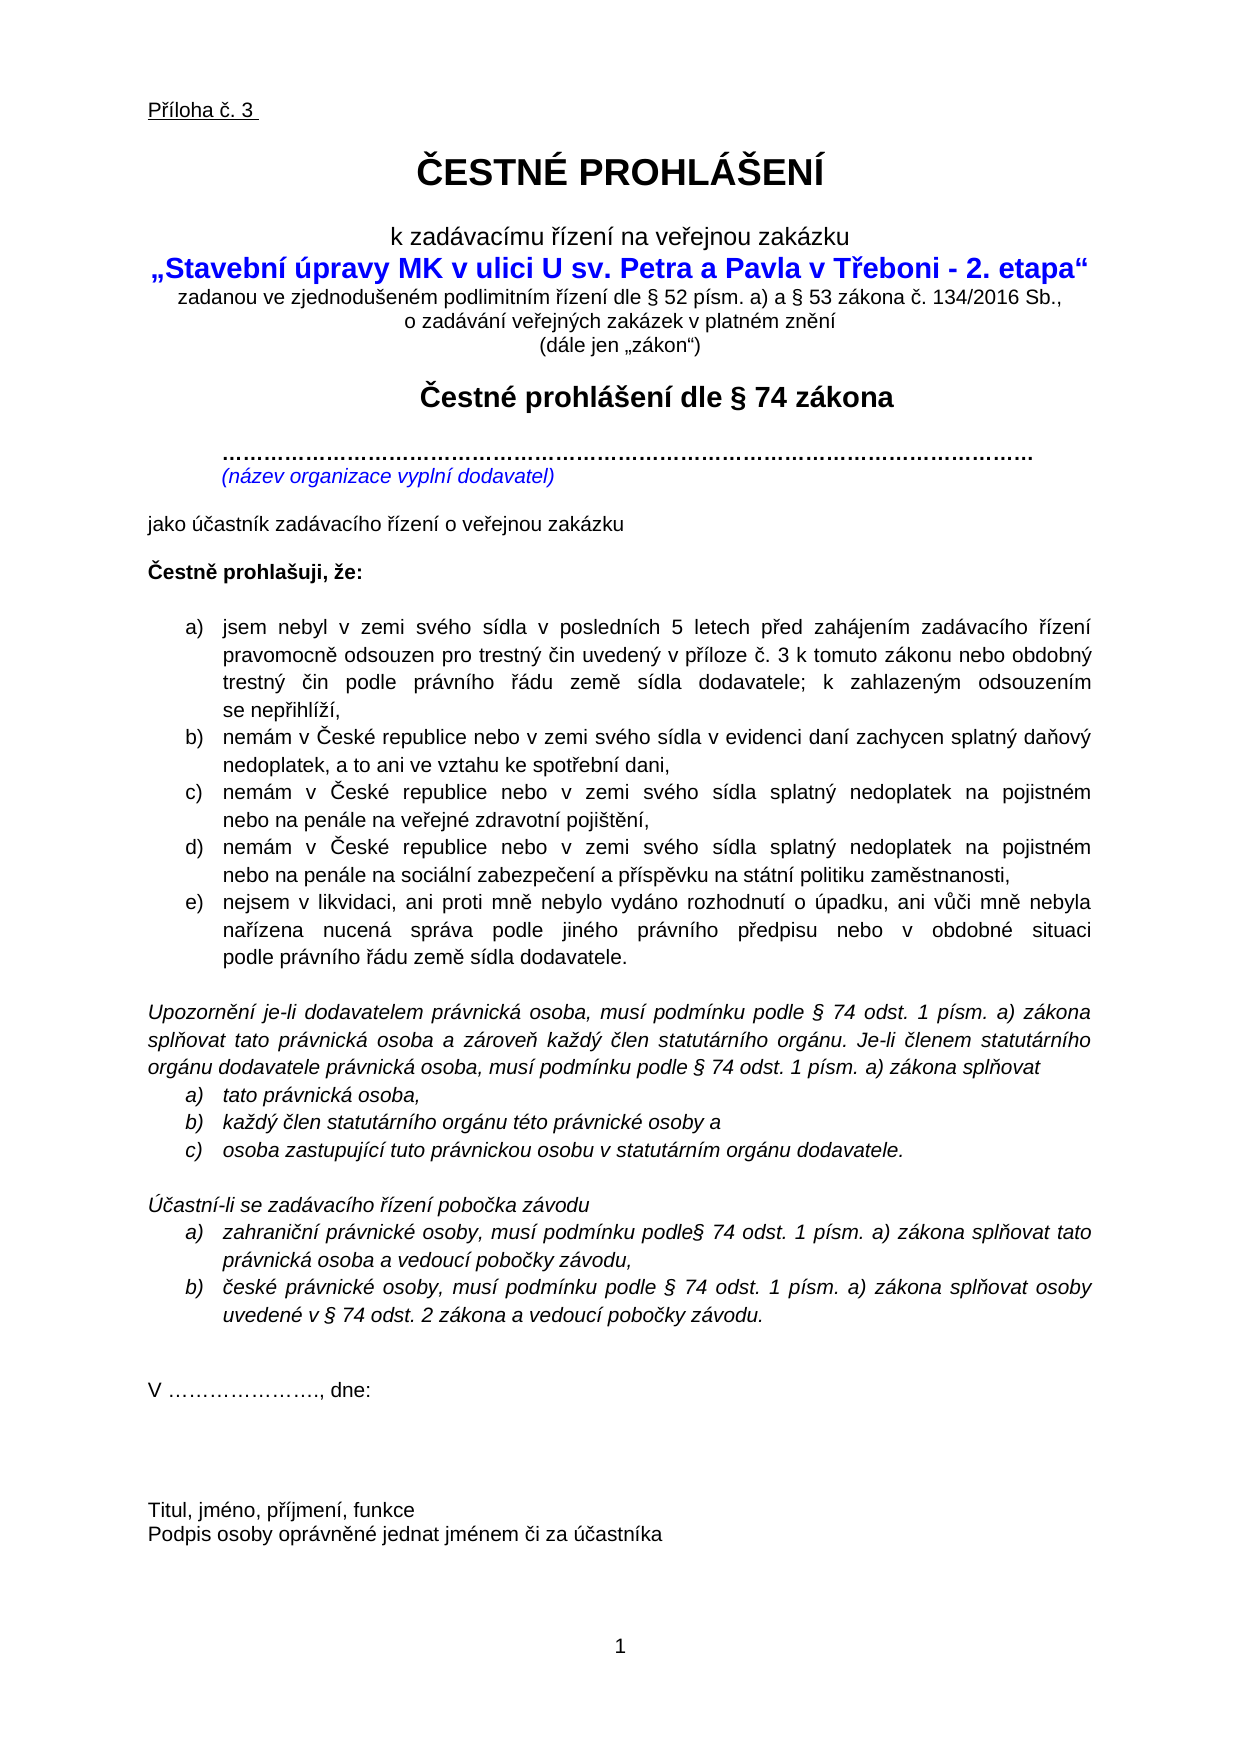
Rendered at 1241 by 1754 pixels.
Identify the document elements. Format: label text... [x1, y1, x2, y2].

subtitle Čestné prohlášení [148, 150, 1093, 193]
text jako účastník zadávacího řízení o veřejnou zakázku [148, 512, 1093, 536]
text Čestné prohlášení dle § 74 zákona [221, 380, 1093, 414]
list nemám v České republice nebo v zemi svého sídla splatný nedoplatek na pojistném nebo na penále na sociální zabezpečení a příspěvku na státní politiku zaměstnanosti, [185, 835, 1093, 887]
text (dále jen „zákon“) [148, 332, 1093, 356]
text Účastní-li se zadávacího řízení pobočka závodu [148, 1193, 1093, 1217]
list české právnické osoby, musí podmínku podle § 74 odst. 1 písm. a) zákona splňovat osoby uvedené v § 74 odst. 2 zákona a vedoucí pobočky závodu. [185, 1275, 1093, 1327]
text ……………………………………………………………………………………………………… (název organizace vyplní dodavatel) [221, 440, 1093, 488]
text Upozornění je-li dodavatelem právnická osoba, musí podmínku podle § 74 odst. 1 písm. a) zákona splňovat tato právnická osoba a zároveň každý člen statutárního orgánu. Je-li členem statutárního orgánu dodavatele právnická osoba, musí podmínku podle § 74 odst. 1 písm. a) zákona splňovat [148, 1000, 1093, 1079]
list nemám v České republice nebo v zemi svého sídla splatný nedoplatek na pojistném nebo na penále na veřejné zdravotní pojištění, [185, 780, 1093, 832]
list nejsem v likvidaci, ani proti mně nebylo vydáno rozhodnutí o úpadku, ani vůči mně nebyla nařízena nucená správa podle jiného právního předpisu nebo v obdobné situaci podle právního řádu země sídla dodavatele. [185, 890, 1093, 969]
list jsem nebyl v zemi svého sídla v posledních 5 letech před zahájením zadávacího řízení pravomocně odsouzen pro trestný čin uvedený v příloze č. 3 k tomuto zákonu nebo obdobný trestný čin podle právního řádu země sídla dodavatele; k zahlazeným odsouzením se nepřihlíží, [185, 615, 1093, 722]
list každý člen statutárního orgánu této právnické osoby a [185, 1110, 1093, 1134]
list tato právnická osoba, [185, 1083, 1093, 1107]
text Podpis osoby oprávněné jednat jménem či za účastníka [148, 1522, 1093, 1546]
text Titul, jméno, příjmení, funkce [148, 1498, 1093, 1522]
text V …………………., dne: [148, 1378, 1093, 1402]
text k zadávacímu řízení na veřejnou zakázku [148, 222, 1093, 251]
list nemám v České republice nebo v zemi svého sídla v evidenci daní zachycen splatný daňový nedoplatek, a to ani ve vztahu ke spotřební dani, [185, 725, 1093, 777]
list osoba zastupující tuto právnickou osobu v statutárním orgánu dodavatele. [185, 1138, 1093, 1162]
text Čestně prohlašuji, že: [148, 560, 1093, 584]
subtitle Příloha č. 3 [148, 98, 1093, 122]
list zahraniční právnické osoby, musí podmínku podle§ 74 odst. 1 písm. a) zákona splňovat tato právnická osoba a vedoucí pobočky závodu, [185, 1220, 1093, 1272]
text „Stavební úpravy MK v ulici U sv. Petra a Pavla v Třeboni - 2. etapa“ [148, 251, 1093, 284]
text zadanou ve zjednodušeném podlimitním řízení dle § 52 písm. a) a § 53 zákona č. 134/2016 Sb., o zadávání veřejných zakázek v platném znění [148, 284, 1093, 332]
